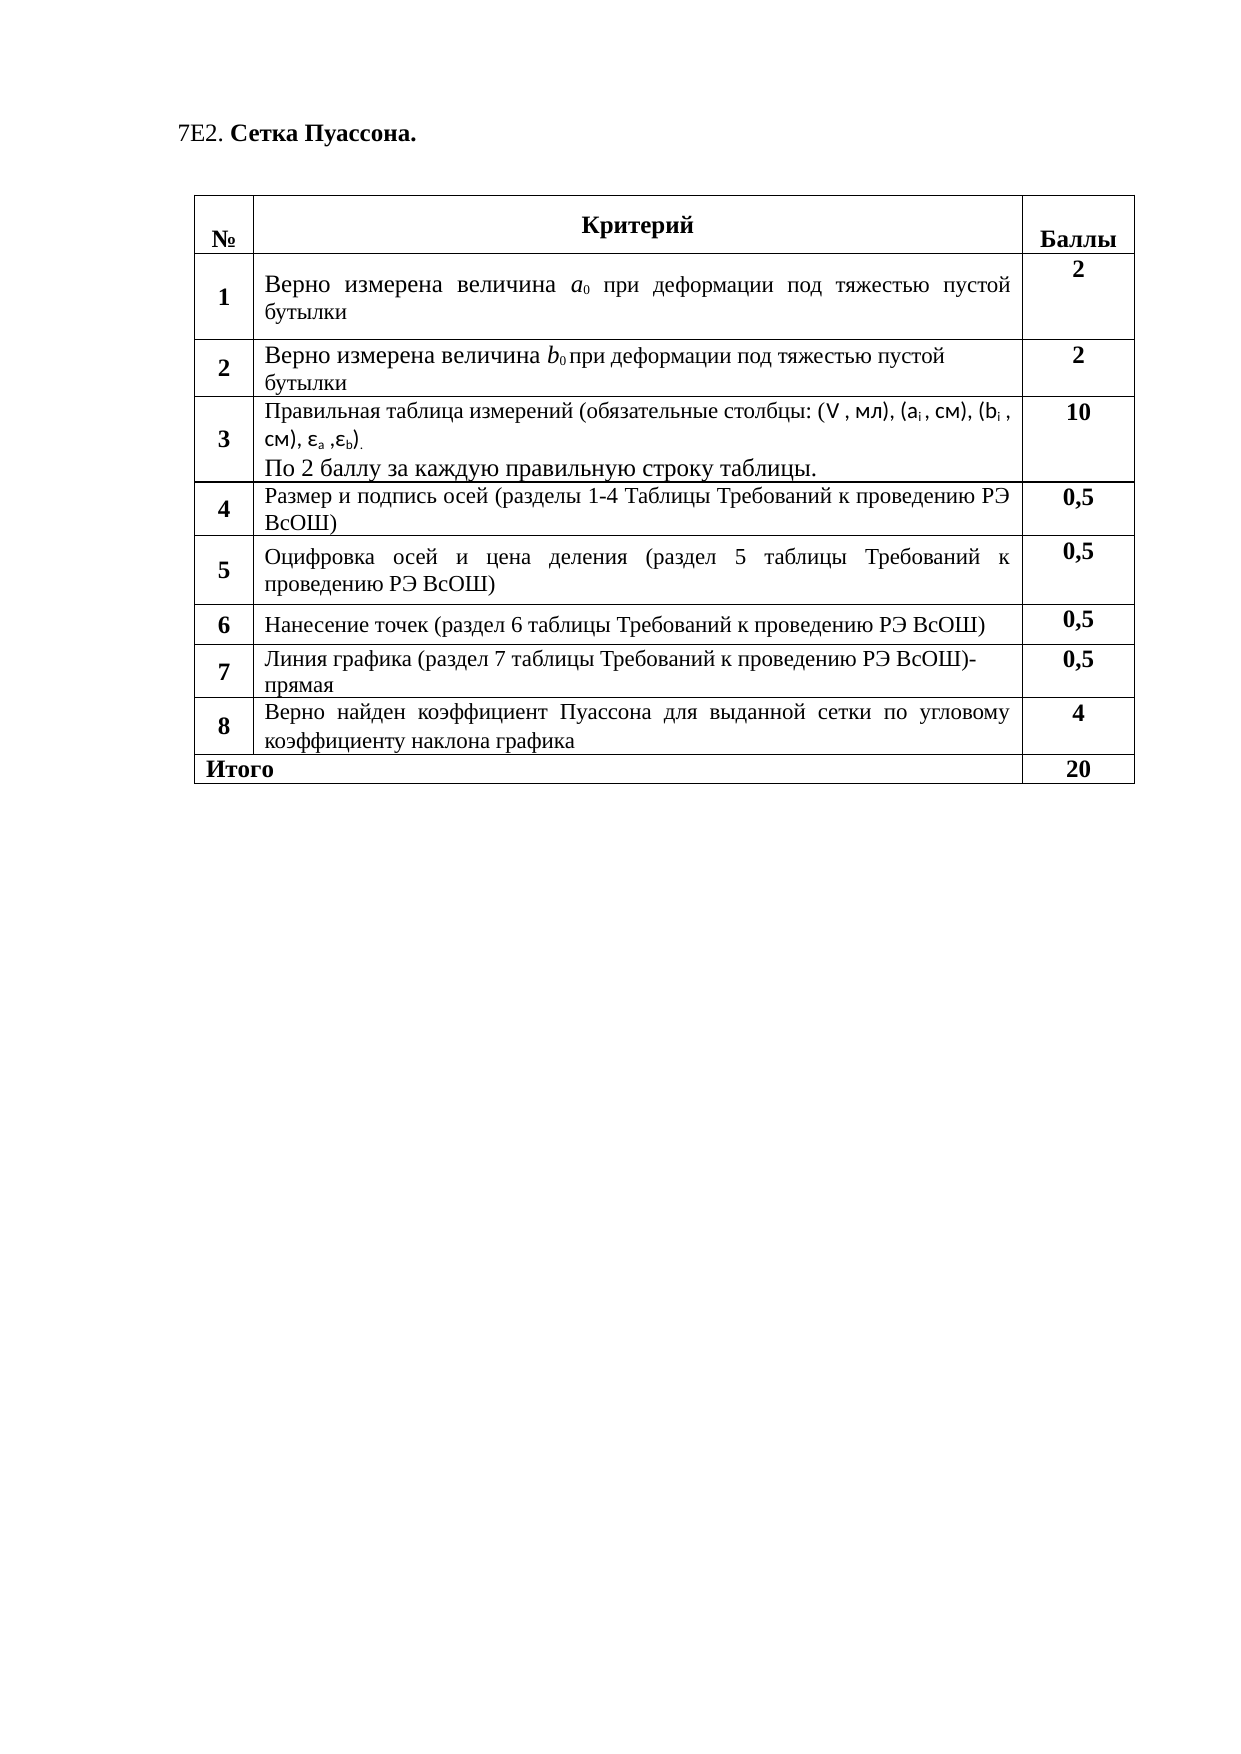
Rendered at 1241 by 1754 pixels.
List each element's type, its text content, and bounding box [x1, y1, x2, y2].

table_cell 0,5 [1023, 536, 1134, 603]
table_cell 2 [195, 340, 253, 396]
table_header № [195, 196, 253, 253]
table_cell 20 [1023, 755, 1134, 783]
table_cell 8 [195, 698, 253, 753]
table_cell 4 [195, 483, 253, 535]
table_cell 4 [1023, 698, 1134, 753]
table_cell 0,5 [1023, 645, 1134, 697]
table_header Баллы [1023, 196, 1134, 253]
table_cell 6 [195, 605, 253, 643]
table_cell Верно найден коэффициент Пуассона для выданной сетки по угловому коэффициенту наклона графика [254, 698, 1022, 753]
table_cell Верно измерена величина b0 при деформации под тяжестью пустой бутылки [254, 340, 1022, 396]
text 7E2. Сетка Пуассона. [177, 118, 1152, 147]
table_cell 3 [195, 397, 253, 481]
table_cell 1 [195, 254, 253, 339]
table_cell 7 [195, 645, 253, 697]
table_cell 2 [1023, 254, 1134, 339]
table_cell 10 [1023, 397, 1134, 481]
table_cell Нанесение точек (раздел 6 таблицы Требований к проведению РЭ ВсОШ) [254, 605, 1022, 643]
table_cell 5 [195, 536, 253, 603]
table_cell Верно измерена величина a0 при деформации под тяжестью пустой бутылки [254, 254, 1022, 339]
table_cell Размер и подпись осей (разделы 1-4 Таблицы Требований к проведению РЭ ВсОШ) [254, 483, 1022, 535]
table_cell 2 [1023, 340, 1134, 396]
table_cell Линия графика (раздел 7 таблицы Требований к проведению РЭ ВсОШ)- прямая [254, 645, 1022, 697]
table_cell 0,5 [1023, 605, 1134, 643]
table_cell Правильная таблица измерений (обязательные столбцы: (V , мл), (ai , cм), (bi , cм), εa ,εb). По 2 баллу за каждую правильную строку таблицы. [254, 397, 1022, 481]
table_header Критерий [254, 196, 1022, 253]
table_cell 0,5 [1023, 483, 1134, 535]
table_cell Итого [195, 755, 1022, 783]
table_cell Оцифровка осей и цена деления (раздел 5 таблицы Требований к проведению РЭ ВсОШ) [254, 536, 1022, 603]
